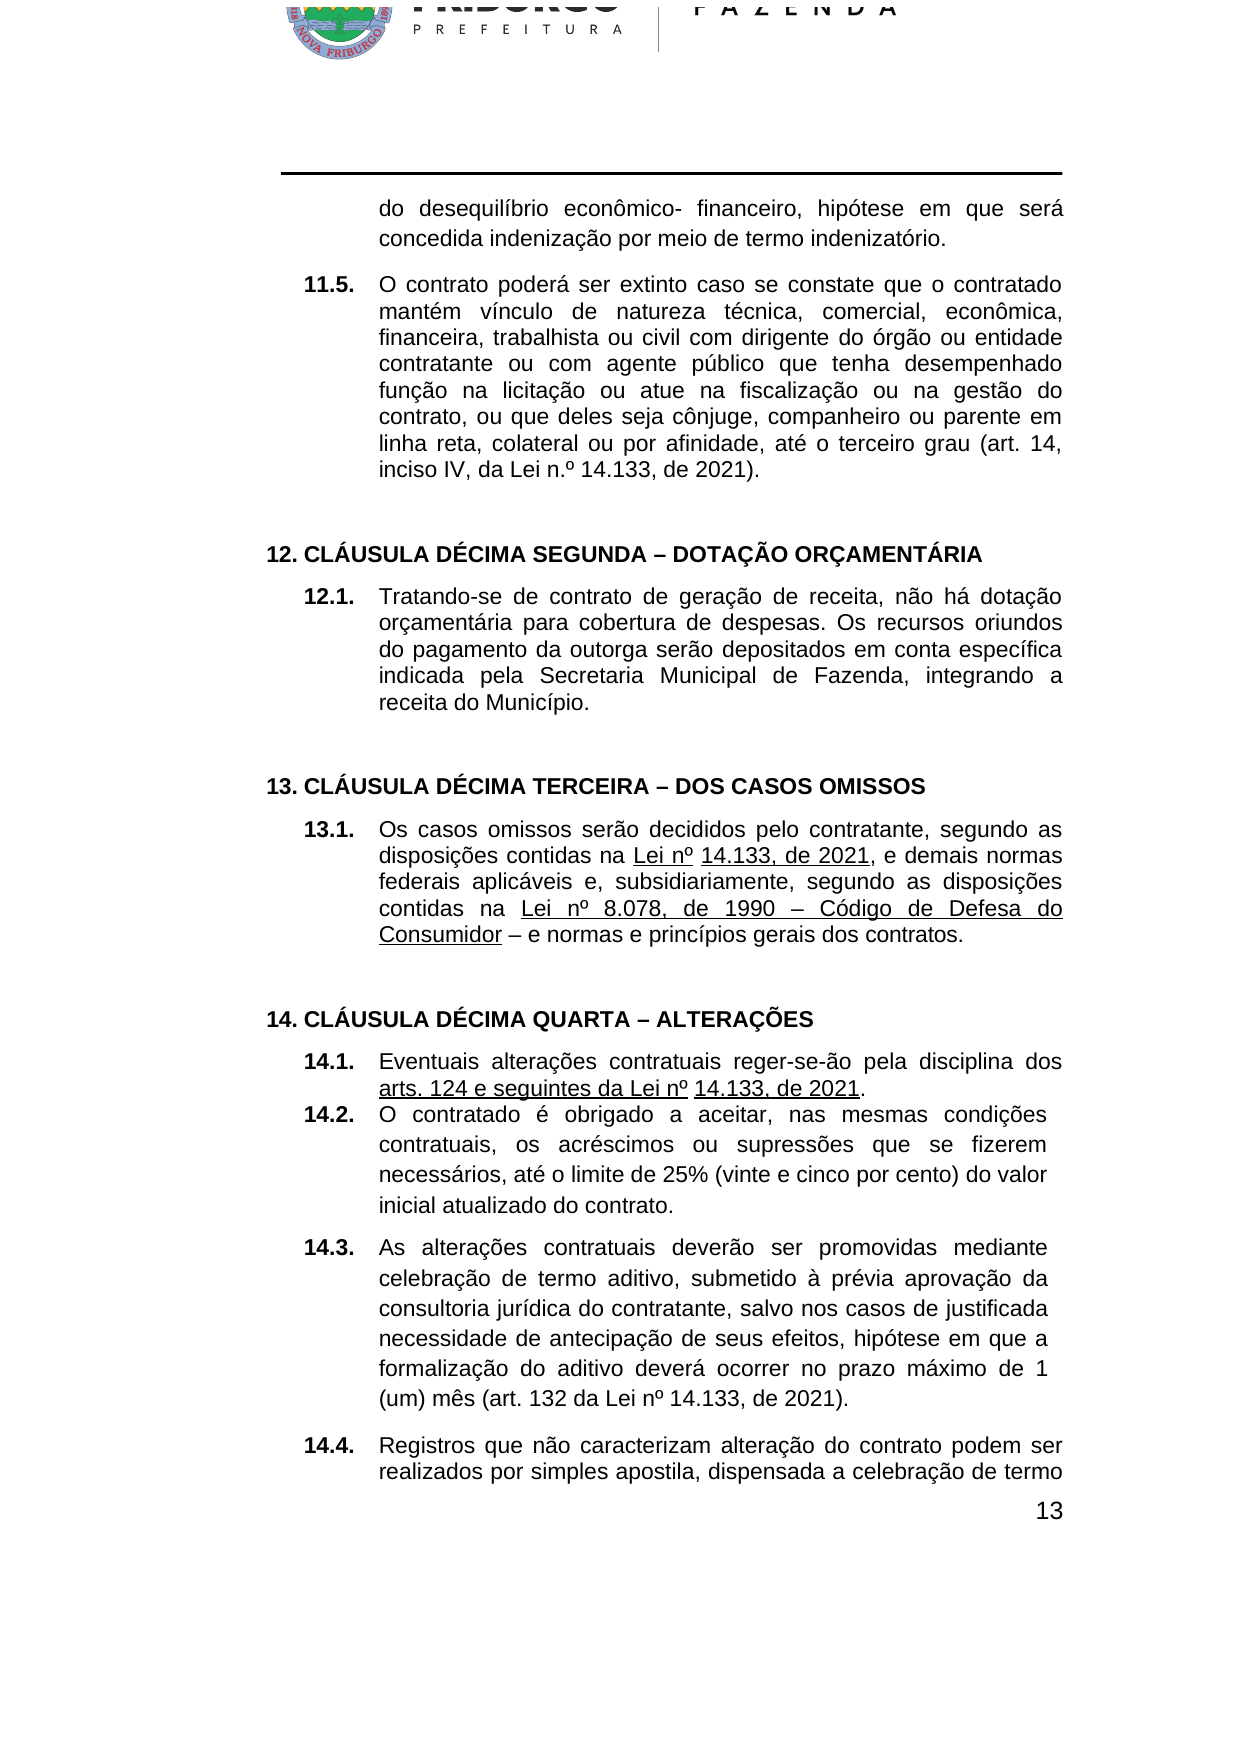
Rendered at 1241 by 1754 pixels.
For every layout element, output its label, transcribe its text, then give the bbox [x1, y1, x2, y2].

list CLÁUSULA DÉCIMA QUARTA – ALTERAÇÕES [266, 1006, 1063, 1032]
list CLÁUSULA DÉCIMA TERCEIRA – DOS CASOS OMISSOS [266, 773, 1063, 799]
list Tratando-se de contrato de geração de receita, não há dotação orçamentária para cobertura de despesas. Os recursos oriundos do pagamento da outorga serão depositados em conta específica indicada pela Secretaria Municipal de Fazenda, integrando a receita do Município. [303, 583, 1063, 715]
list O contratado é obrigado a aceitar, nas mesmas condições contratuais, os acréscimos ou supressões que se fizerem necessários, até o limite de 25% (vinte e cinco por cento) do valor inicial atualizado do contrato. [303, 1101, 1047, 1218]
list O contrato poderá ser extinto caso se constate que o contratado mantém vínculo de natureza técnica, comercial, econômica, financeira, trabalhista ou civil com dirigente do órgão ou entidade contratante ou com agente público que tenha desempenhado função na licitação ou atue na fiscalização ou na gestão do contrato, ou que deles seja cônjuge, companheiro ou parente em linha reta, colateral ou por afinidade, até o terceiro grau (art. 14, inciso IV, da Lei n.º 14.133, de 2021). [303, 271, 1063, 482]
list CLÁUSULA DÉCIMA SEGUNDA – DOTAÇÃO ORÇAMENTÁRIA [266, 541, 1063, 567]
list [303, 195, 1064, 251]
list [303, 1432, 1063, 1484]
list Os casos omissos serão decididos pelo contratante, segundo as disposições contidas na Lei nº 14.133, de 2021, e demais normas federais aplicáveis e, subsidiariamente, segundo as disposições contidas na Lei nº 8.078, de 1990 – Código de Defesa do Consumidor – e normas e princípios gerais dos contratos. [303, 816, 1063, 947]
picture [251, 7, 1095, 99]
list Eventuais alterações contratuais reger-se-ão pela disciplina dos arts. 124 e seguintes da Lei nº 14.133, de 2021. [303, 1048, 1063, 1101]
list As alterações contratuais deverão ser promovidas mediante celebração de termo aditivo, submetido à prévia aprovação da consultoria jurídica do contratante, salvo nos casos de justificada necessidade de antecipação de seus efeitos, hipótese em que a formalização do aditivo deverá ocorrer no prazo máximo de 1 (um) mês (art. 132 da Lei nº 14.133, de 2021). [303, 1234, 1048, 1412]
